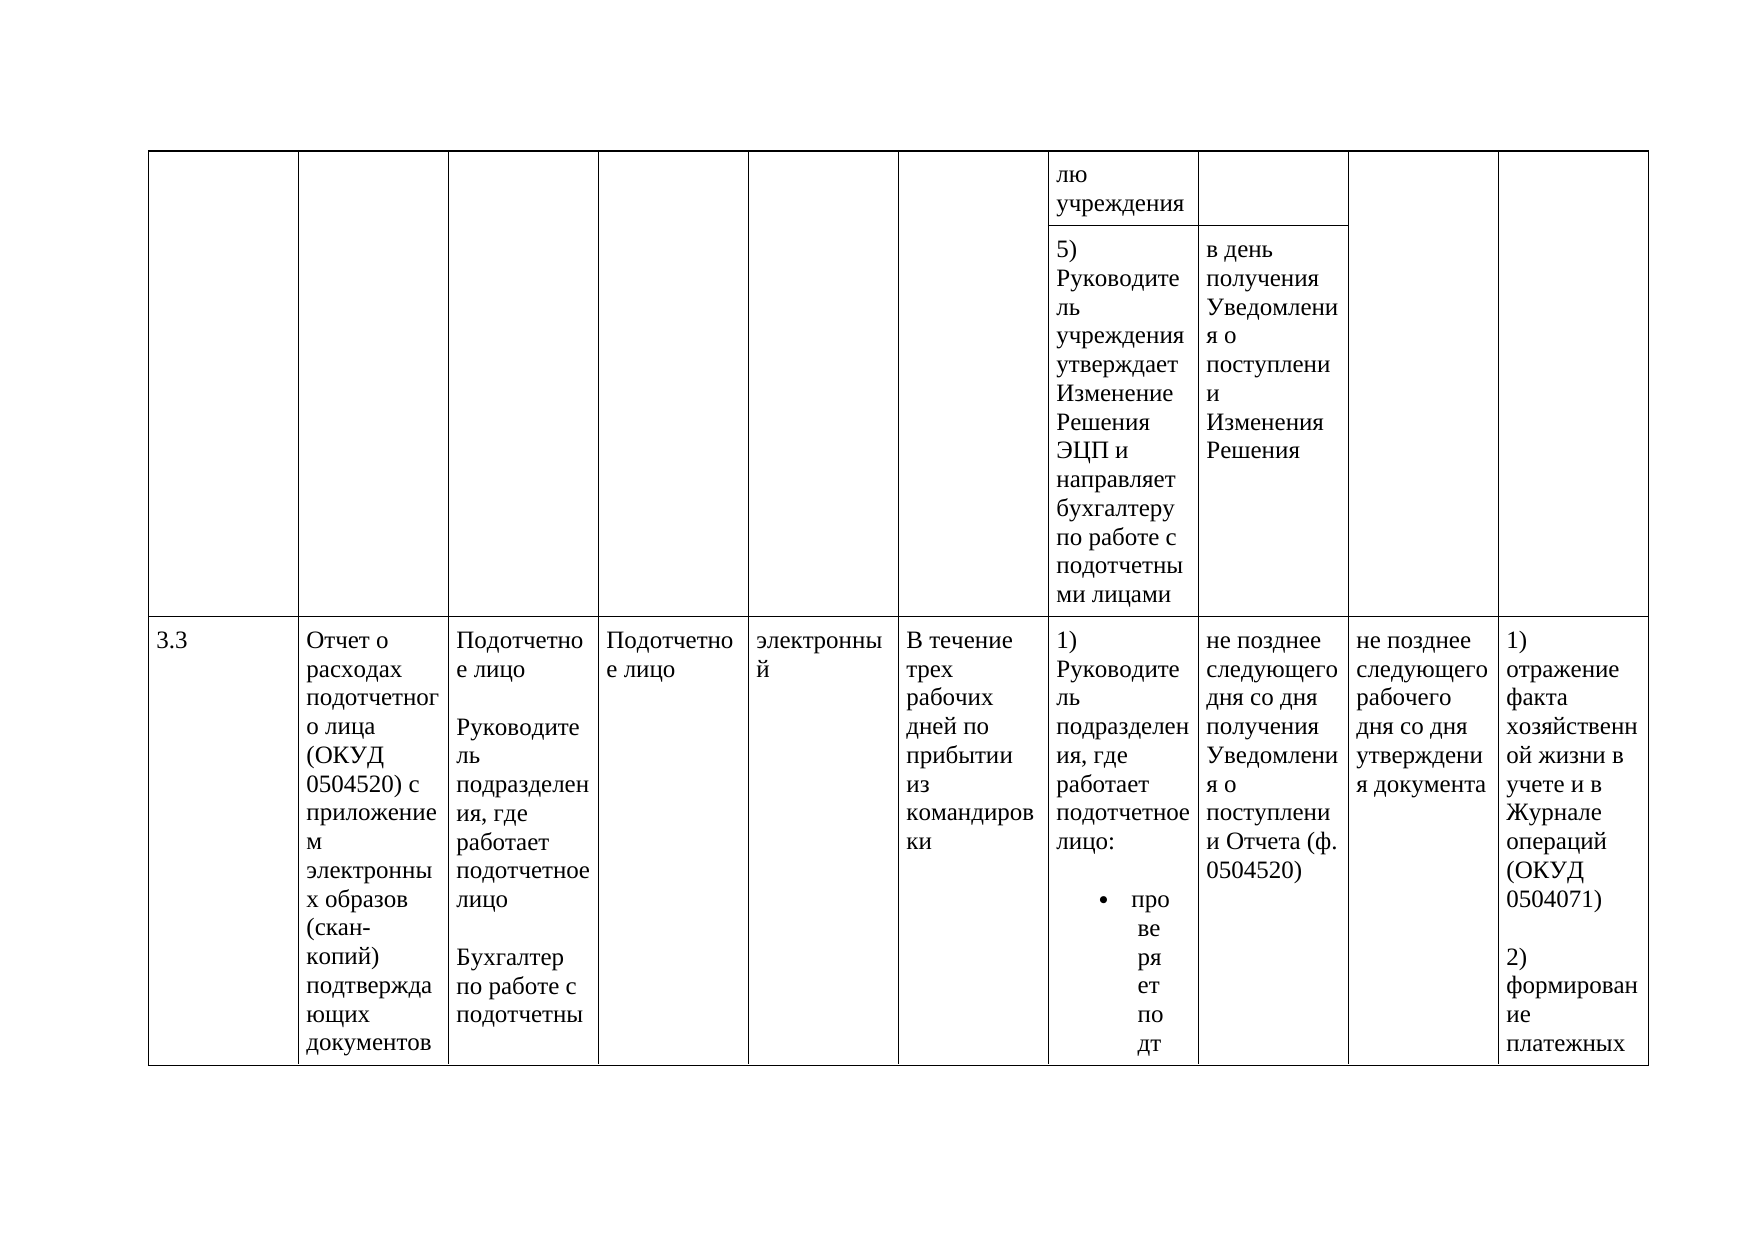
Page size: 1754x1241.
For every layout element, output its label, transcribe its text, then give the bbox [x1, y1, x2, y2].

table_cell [1499, 617, 1648, 1064]
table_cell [1199, 152, 1348, 225]
table_cell 3.3 [149, 617, 298, 1064]
table_cell Подотчетное лицо [599, 617, 748, 1064]
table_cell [1049, 152, 1198, 225]
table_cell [1349, 617, 1498, 1064]
table_cell в день получения Уведомления о поступлении Изменения Решения [1199, 226, 1348, 616]
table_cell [1049, 617, 1198, 1064]
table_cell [449, 617, 598, 1064]
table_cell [299, 617, 448, 1064]
table_cell электронный [749, 617, 898, 1064]
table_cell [1199, 617, 1348, 1064]
table_cell 5) Руководитель учреждения утверждает Изменение Решения ЭЦП и направляет бухгалтеру по работе с подотчетными лицами [1049, 226, 1198, 616]
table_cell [899, 617, 1048, 1064]
